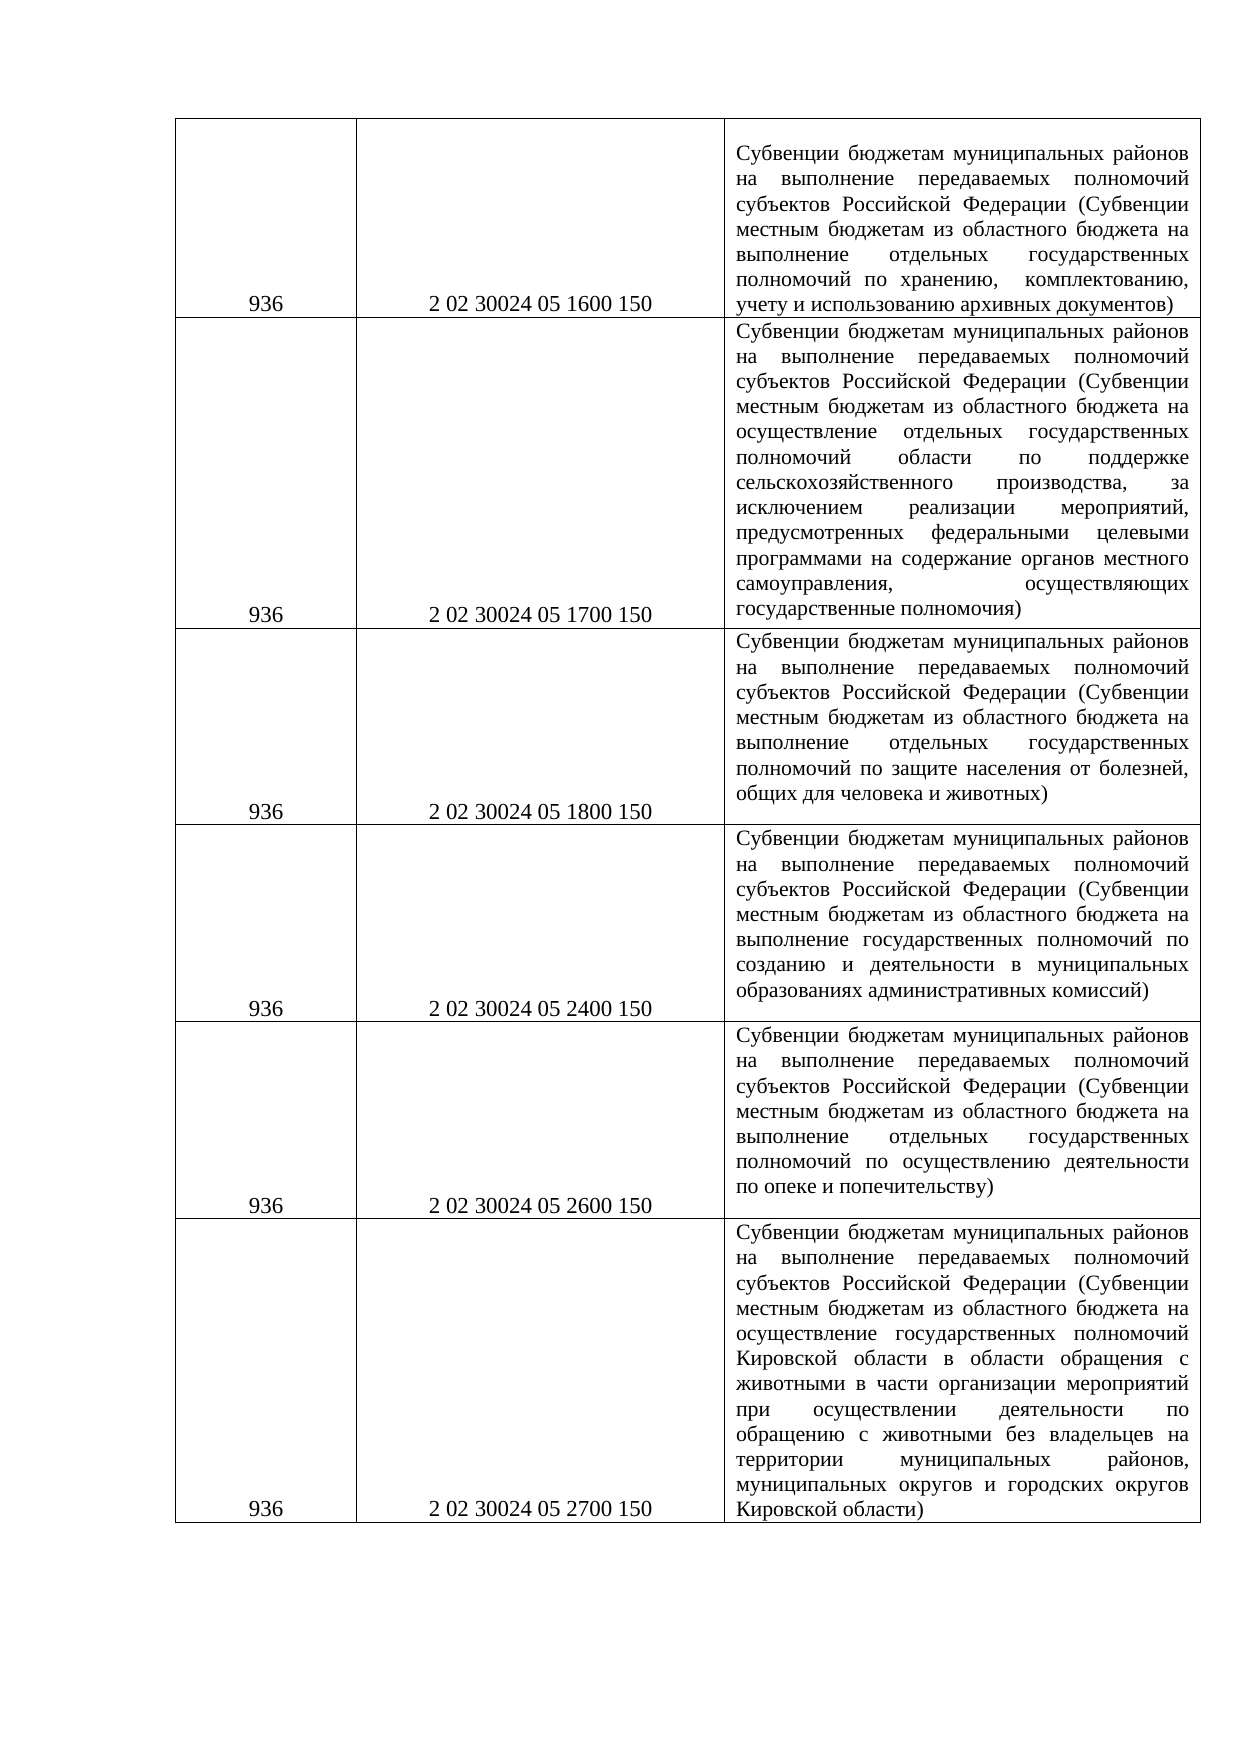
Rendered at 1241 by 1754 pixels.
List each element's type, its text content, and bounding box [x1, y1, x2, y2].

table_cell 936 [176, 825, 356, 1021]
table_cell 2 02 30024 05 1800 150 [357, 629, 724, 824]
table_cell 936 [176, 1219, 356, 1522]
table_cell 936 [176, 629, 356, 824]
table_cell 2 02 30024 05 2600 150 [357, 1022, 724, 1218]
table_cell Субвенции бюджетам муниципальных районов на выполнение передаваемых полномочий субъектов Российской Федерации (Субвенции местным бюджетам из областного бюджета на выполнение отдельных государственных полномочий по хранению, комплектованию, учету и использованию архивных документов) [725, 119, 1200, 317]
table_cell 2 02 30024 05 2400 150 [357, 825, 724, 1021]
table_cell Субвенции бюджетам муниципальных районов на выполнение передаваемых полномочий субъектов Российской Федерации (Субвенции местным бюджетам из областного бюджета на выполнение отдельных государственных полномочий по осуществлению деятельности по опеке и попечительству) [725, 1022, 1200, 1218]
table_cell 2 02 30024 05 1600 150 [357, 119, 724, 317]
table_cell 936 [176, 119, 356, 317]
table_cell 2 02 30024 05 1700 150 [357, 318, 724, 627]
table_cell Субвенции бюджетам муниципальных районов на выполнение передаваемых полномочий субъектов Российской Федерации (Субвенции местным бюджетам из областного бюджета на осуществление отдельных государственных полномочий области по поддержке сельскохозяйственного производства, за исключением реализации мероприятий, предусмотренных федеральными целевыми программами на содержание органов местного самоуправления, осуществляющих государственные полномочия) [725, 318, 1200, 627]
table_cell 2 02 30024 05 2700 150 [357, 1219, 724, 1522]
table_cell 936 [176, 1022, 356, 1218]
table_cell 936 [176, 318, 356, 627]
table_cell Субвенции бюджетам муниципальных районов на выполнение передаваемых полномочий субъектов Российской Федерации (Субвенции местным бюджетам из областного бюджета на выполнение государственных полномочий по созданию и деятельности в муниципальных образованиях административных комиссий) [725, 825, 1200, 1021]
table_cell Субвенции бюджетам муниципальных районов на выполнение передаваемых полномочий субъектов Российской Федерации (Субвенции местным бюджетам из областного бюджета на выполнение отдельных государственных полномочий по защите населения от болезней, общих для человека и животных) [725, 629, 1200, 824]
table_cell Субвенции бюджетам муниципальных районов на выполнение передаваемых полномочий субъектов Российской Федерации (Субвенции местным бюджетам из областного бюджета на осуществление государственных полномочий Кировской области в области обращения с животными в части организации мероприятий при осуществлении деятельности по обращению с животными без владельцев на территории муниципальных районов, муниципальных округов и городских округов Кировской области) [725, 1219, 1200, 1522]
